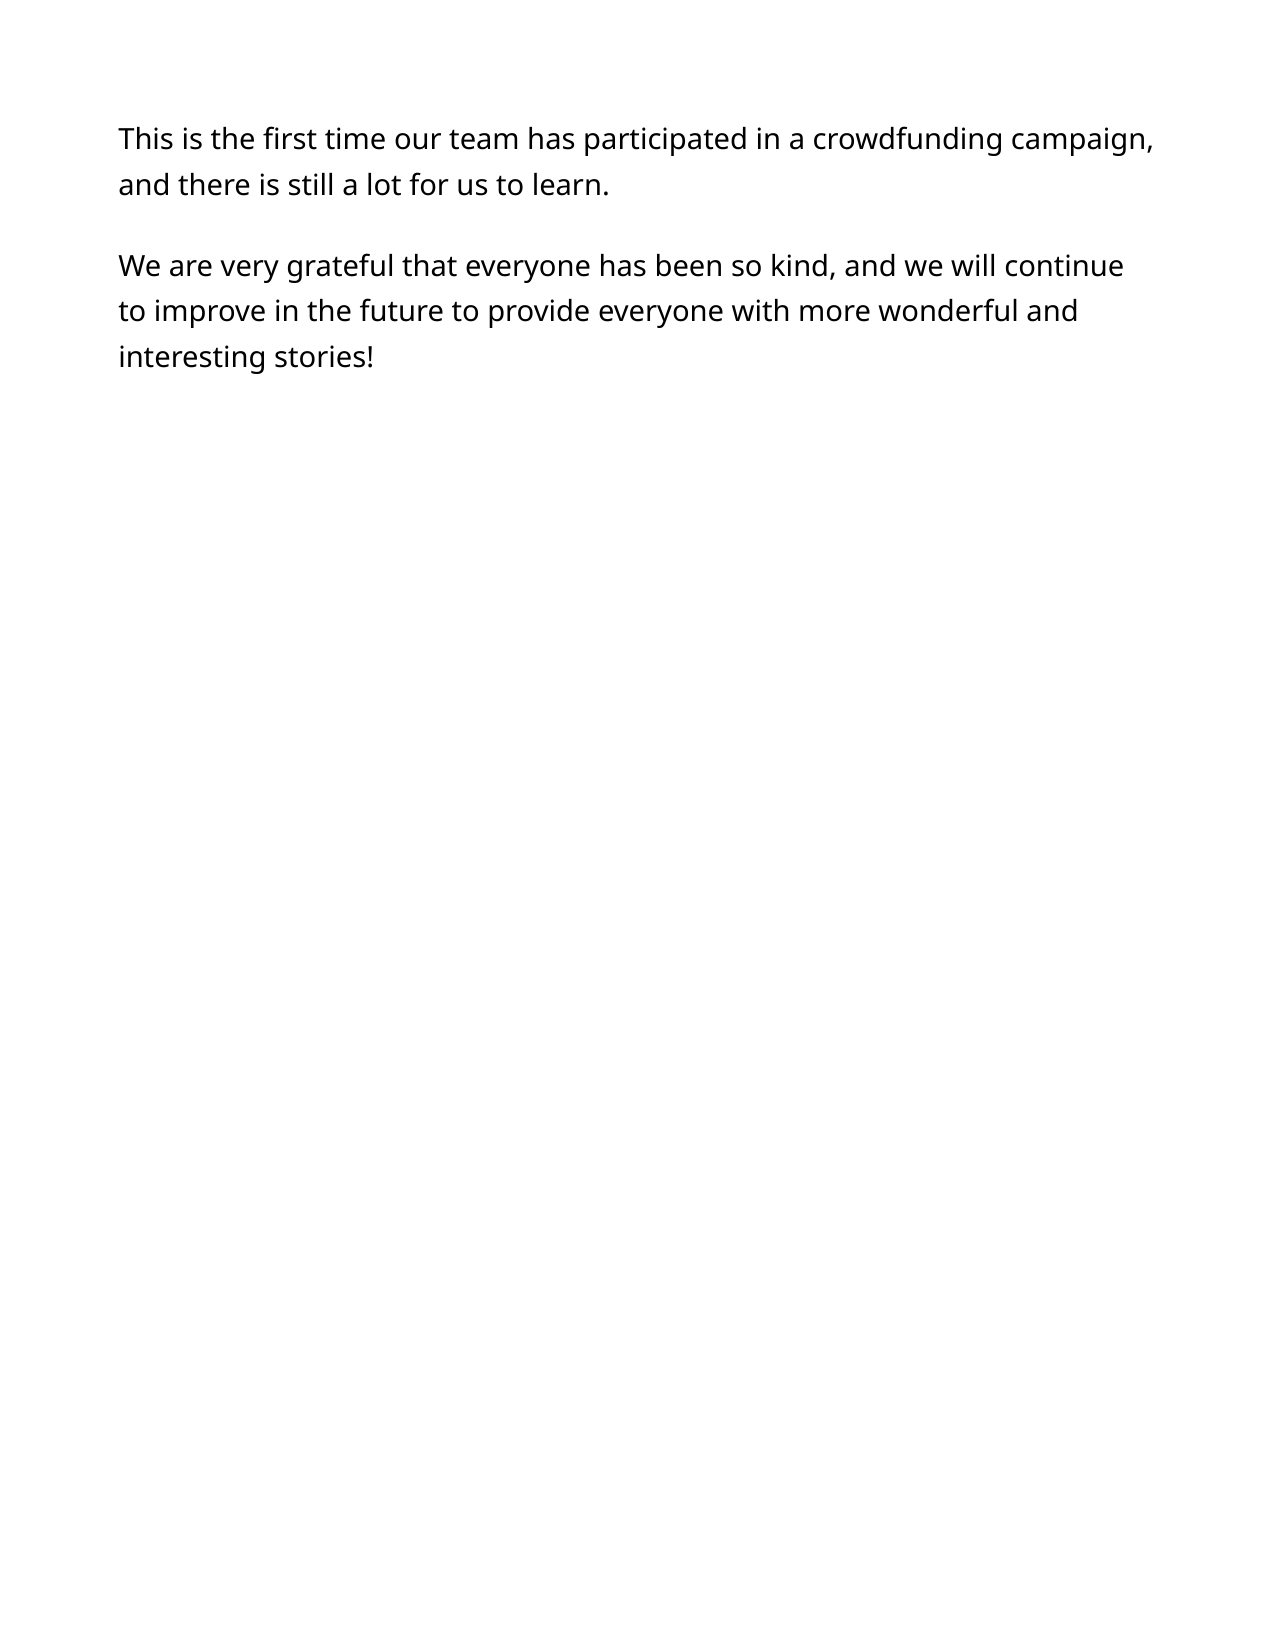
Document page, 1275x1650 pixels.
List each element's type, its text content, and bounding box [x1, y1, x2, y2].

text This is the first time our team has participated in a crowdfunding campaign, and there is still a lot for us to learn. [118, 118, 1157, 203]
text We are very grateful that everyone has been so kind, and we will continue to improve in the future to provide everyone with more wonderful and interesting stories! [118, 245, 1157, 376]
